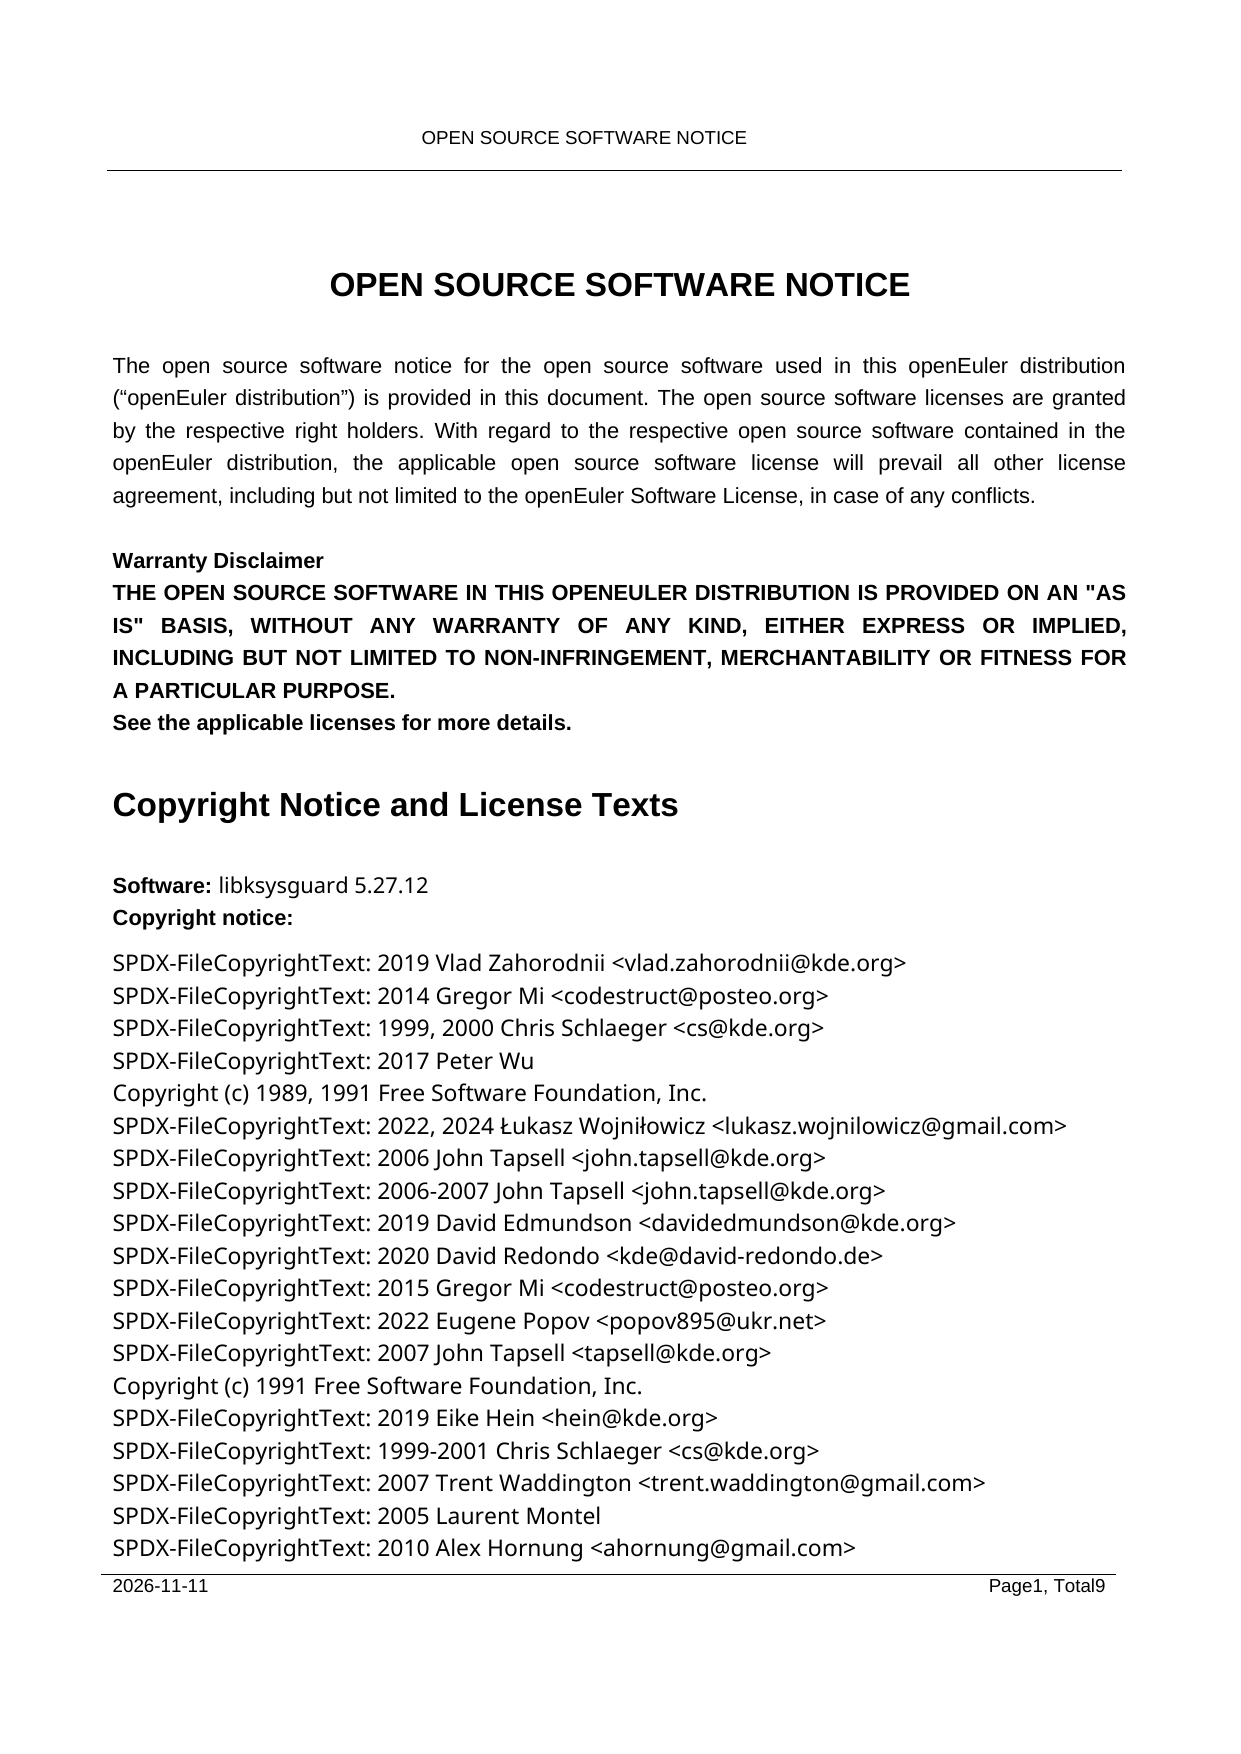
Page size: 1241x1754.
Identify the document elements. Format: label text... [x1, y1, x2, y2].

text The open source software notice for the open source software used in this openEuler distribution (“openEuler distribution”) is provided in this document. The open source software licenses are granted by the respective right holders. With regard to the respective open source software contained in the openEuler distribution, the applicable open source software license will prevail all other license agreement, including but not limited to the openEuler Software License, in case of any conflicts. [112, 349, 1128, 511]
text Warranty Disclaimer [112, 544, 1128, 576]
text OPEN SOURCE SOFTWARE NOTICE [112, 251, 1128, 316]
title Software: libksysguard 5.27.12 [112, 869, 1128, 901]
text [112, 947, 1128, 1564]
text Copyright notice: [112, 901, 1128, 934]
text Copyright Notice and License Texts [112, 771, 1128, 836]
text THE OPEN SOURCE SOFTWARE IN THIS OPENEULER DISTRIBUTION IS PROVIDED ON AN "AS IS" BASIS, WITHOUT ANY WARRANTY OF ANY KIND, EITHER EXPRESS OR IMPLIED, INCLUDING BUT NOT LIMITED TO NON-INFRINGEMENT, MERCHANTABILITY OR FITNESS FOR A PARTICULAR PURPOSE. See the applicable licenses for more details. [112, 576, 1128, 739]
